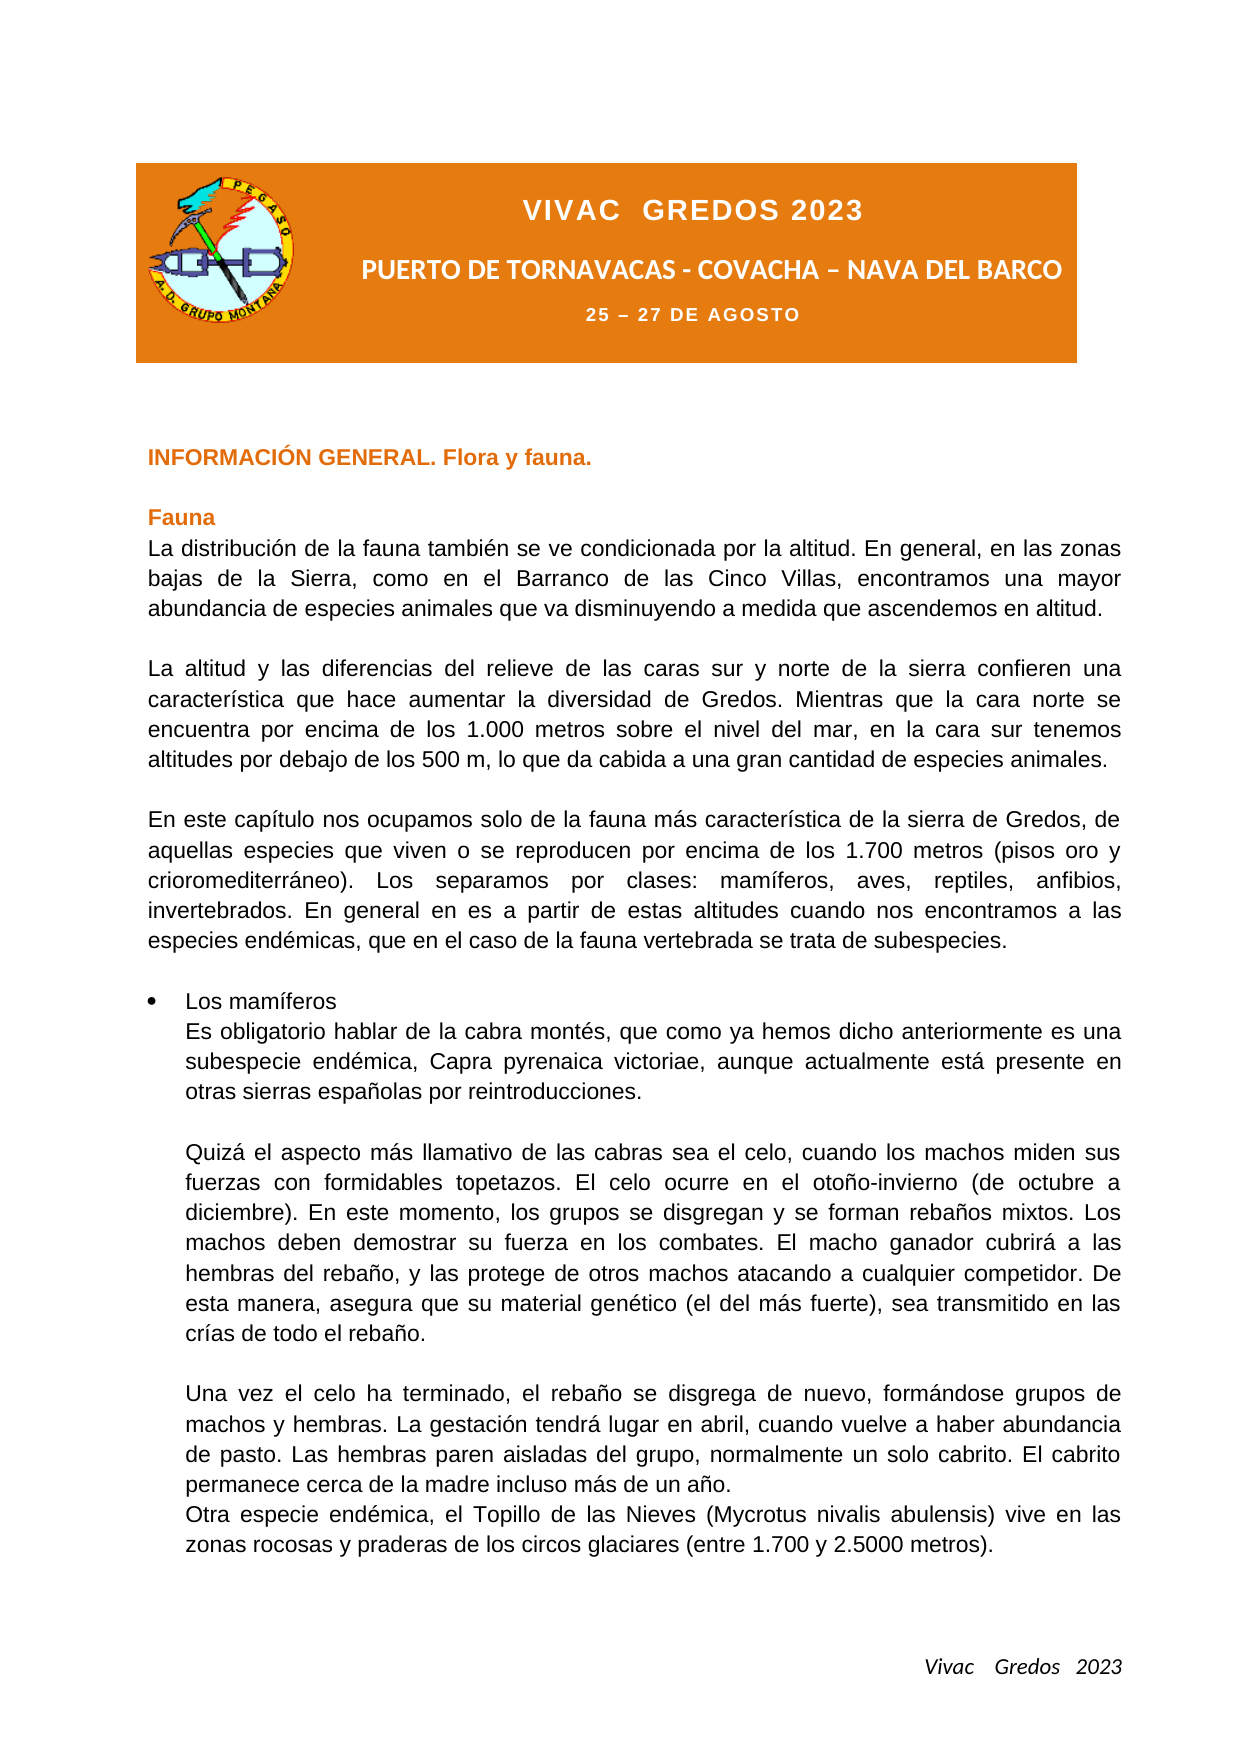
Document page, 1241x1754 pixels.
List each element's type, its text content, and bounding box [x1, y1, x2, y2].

text Una vez el celo ha terminado, el rebaño se disgrega de nuevo, formándose grupos de machos y hembras. La gestación tendrá lugar en abril, cuando vuelve a haber abundancia de pasto. Las hembras paren aisladas del grupo, normalmente un solo cabrito. El cabrito permanece cerca de la madre incluso más de un año. [185, 1380, 1122, 1497]
text Fauna [148, 504, 1122, 531]
text La distribución de la fauna también se ve condicionada por la altitud. En general, en las zonas bajas de la Sierra, como en el Barranco de las Cinco Villas, encontramos una mayor abundancia de especies animales que va disminuyendo a medida que ascendemos en altitud. [148, 534, 1122, 621]
table_header vivac gredos 2023 PUERTO DE TORNAVACAS - COVACHA – NAVA DEL BARCO 25 – 27 DE AGOSTO [136, 163, 1077, 363]
text Es obligatorio hablar de la cabra montés, que como ya hemos dicho anteriormente es una subespecie endémica, Capra pyrenaica victoriae, aunque actualmente está presente en otras sierras españolas por reintroducciones. [185, 1018, 1122, 1104]
list Los mamíferos [148, 988, 1122, 1014]
text En este capítulo nos ocupamos solo de la fauna más característica de la sierra de Gredos, de aquellas especies que viven o se reproducen por encima de los 1.700 metros (pisos oro y crioromediterráneo). Los separamos por clases: mamíferos, aves, reptiles, anfibios, invertebrados. En general en es a partir de estas altitudes cuando nos encontramos a las especies endémicas, que en el caso de la fauna vertebrada se trata de subespecies. [148, 806, 1122, 953]
picture [147, 175, 294, 324]
text Otra especie endémica, el Topillo de las Nieves (Mycrotus nivalis abulensis) vive en las zonas rocosas y praderas de los circos glaciares (entre 1.700 y 2.5000 metros). [185, 1501, 1122, 1558]
text Quizá el aspecto más llamativo de las cabras sea el celo, cuando los machos miden sus fuerzas con formidables topetazos. El celo ocurre en el otoño-invierno (de octubre a diciembre). En este momento, los grupos se disgregan y se forman rebaños mixtos. Los machos deben demostrar su fuerza en los combates. El macho ganador cubrirá a las hembras del rebaño, y las protege de otros machos atacando a cualquier competidor. De esta manera, asegura que su material genético (el del más fuerte), sea transmitido en las crías de todo el rebaño. [185, 1139, 1122, 1346]
text INFORMACIÓN GENERAL. Flora y fauna. [148, 444, 1122, 470]
text La altitud y las diferencias del relieve de las caras sur y norte de la sierra confieren una característica que hace aumentar la diversidad de Gredos. Mientras que la cara norte se encuentra por encima de los 1.000 metros sobre el nivel del mar, en la cara sur tenemos altitudes por debajo de los 500 m, lo que da cabida a una gran cantidad de especies animales. [148, 655, 1122, 772]
